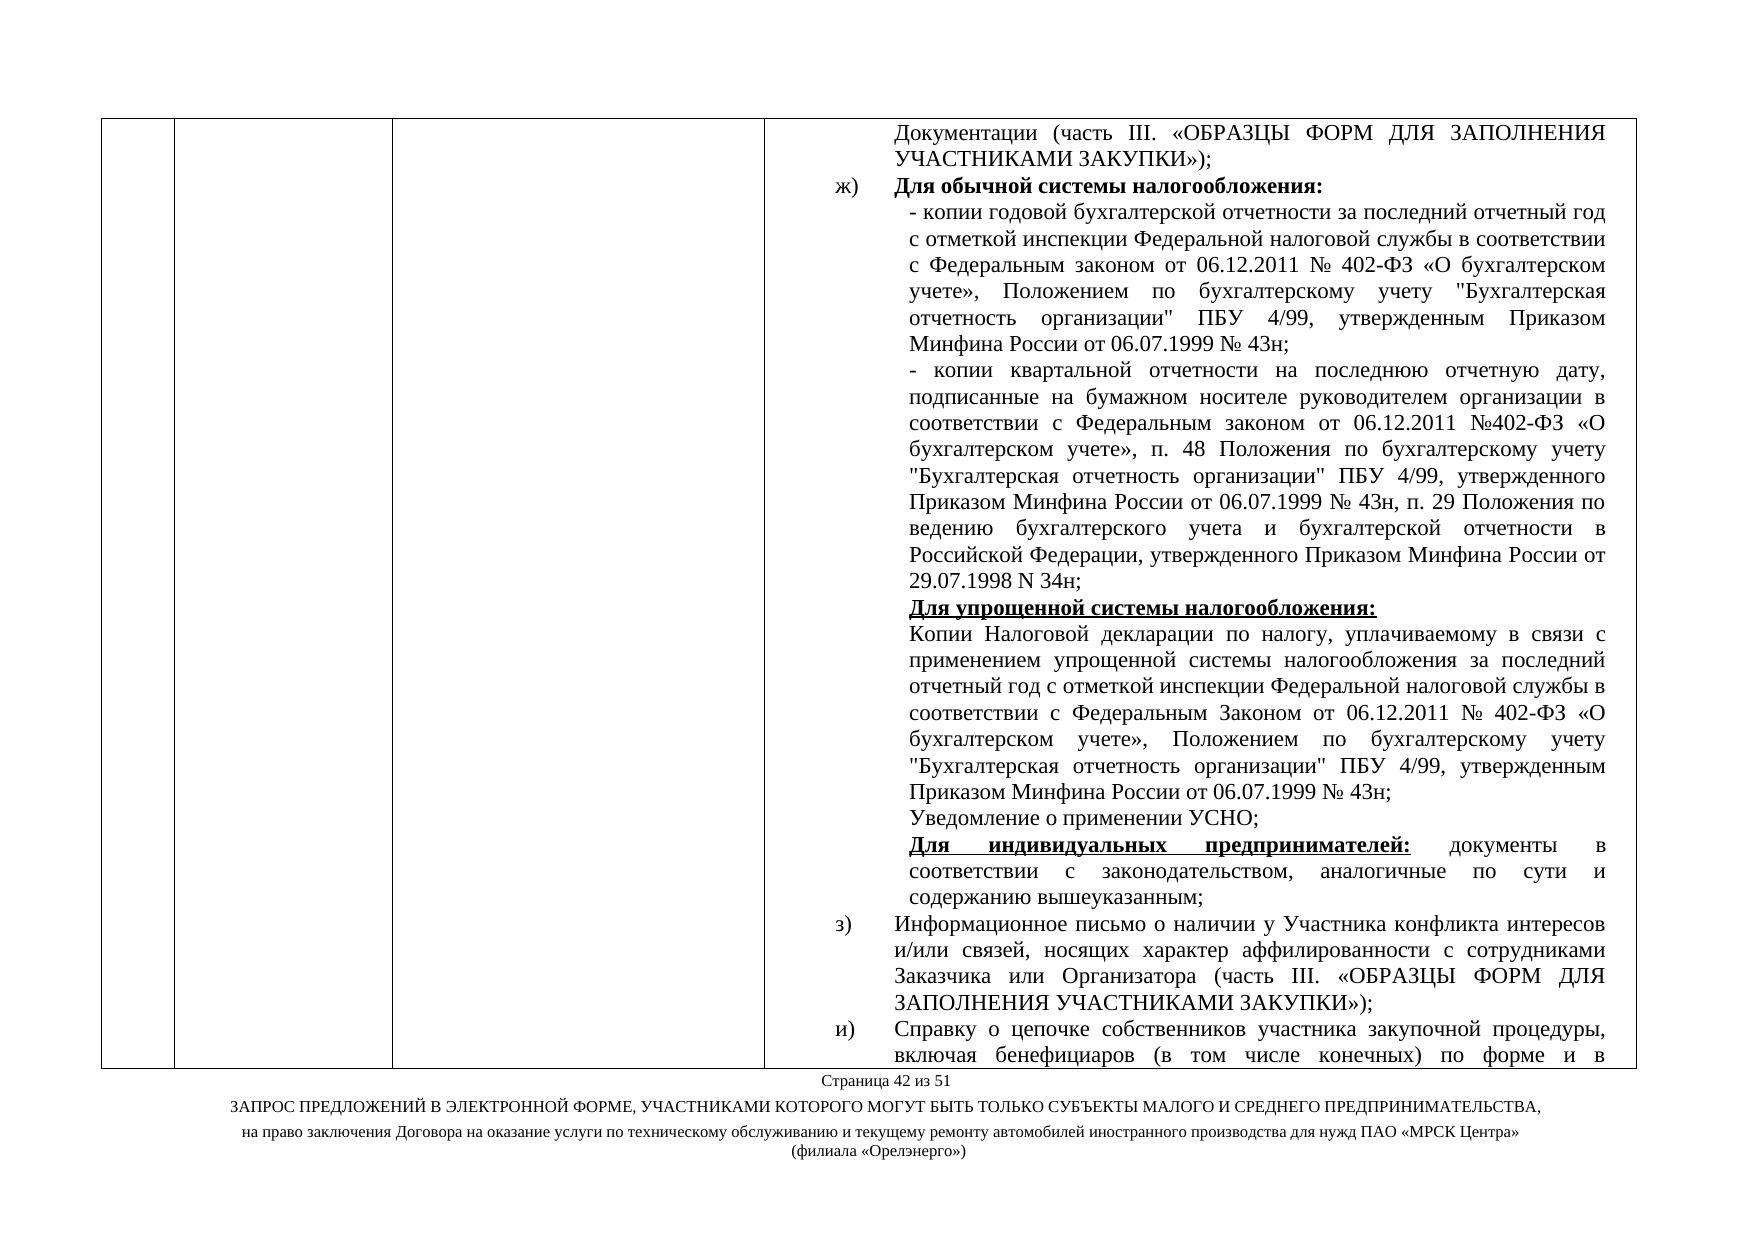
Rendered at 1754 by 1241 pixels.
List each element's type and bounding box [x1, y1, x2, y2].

table_cell [393, 119, 764, 1068]
table_cell [765, 119, 1636, 1068]
table_cell [102, 119, 174, 1068]
table_cell [175, 119, 392, 1068]
